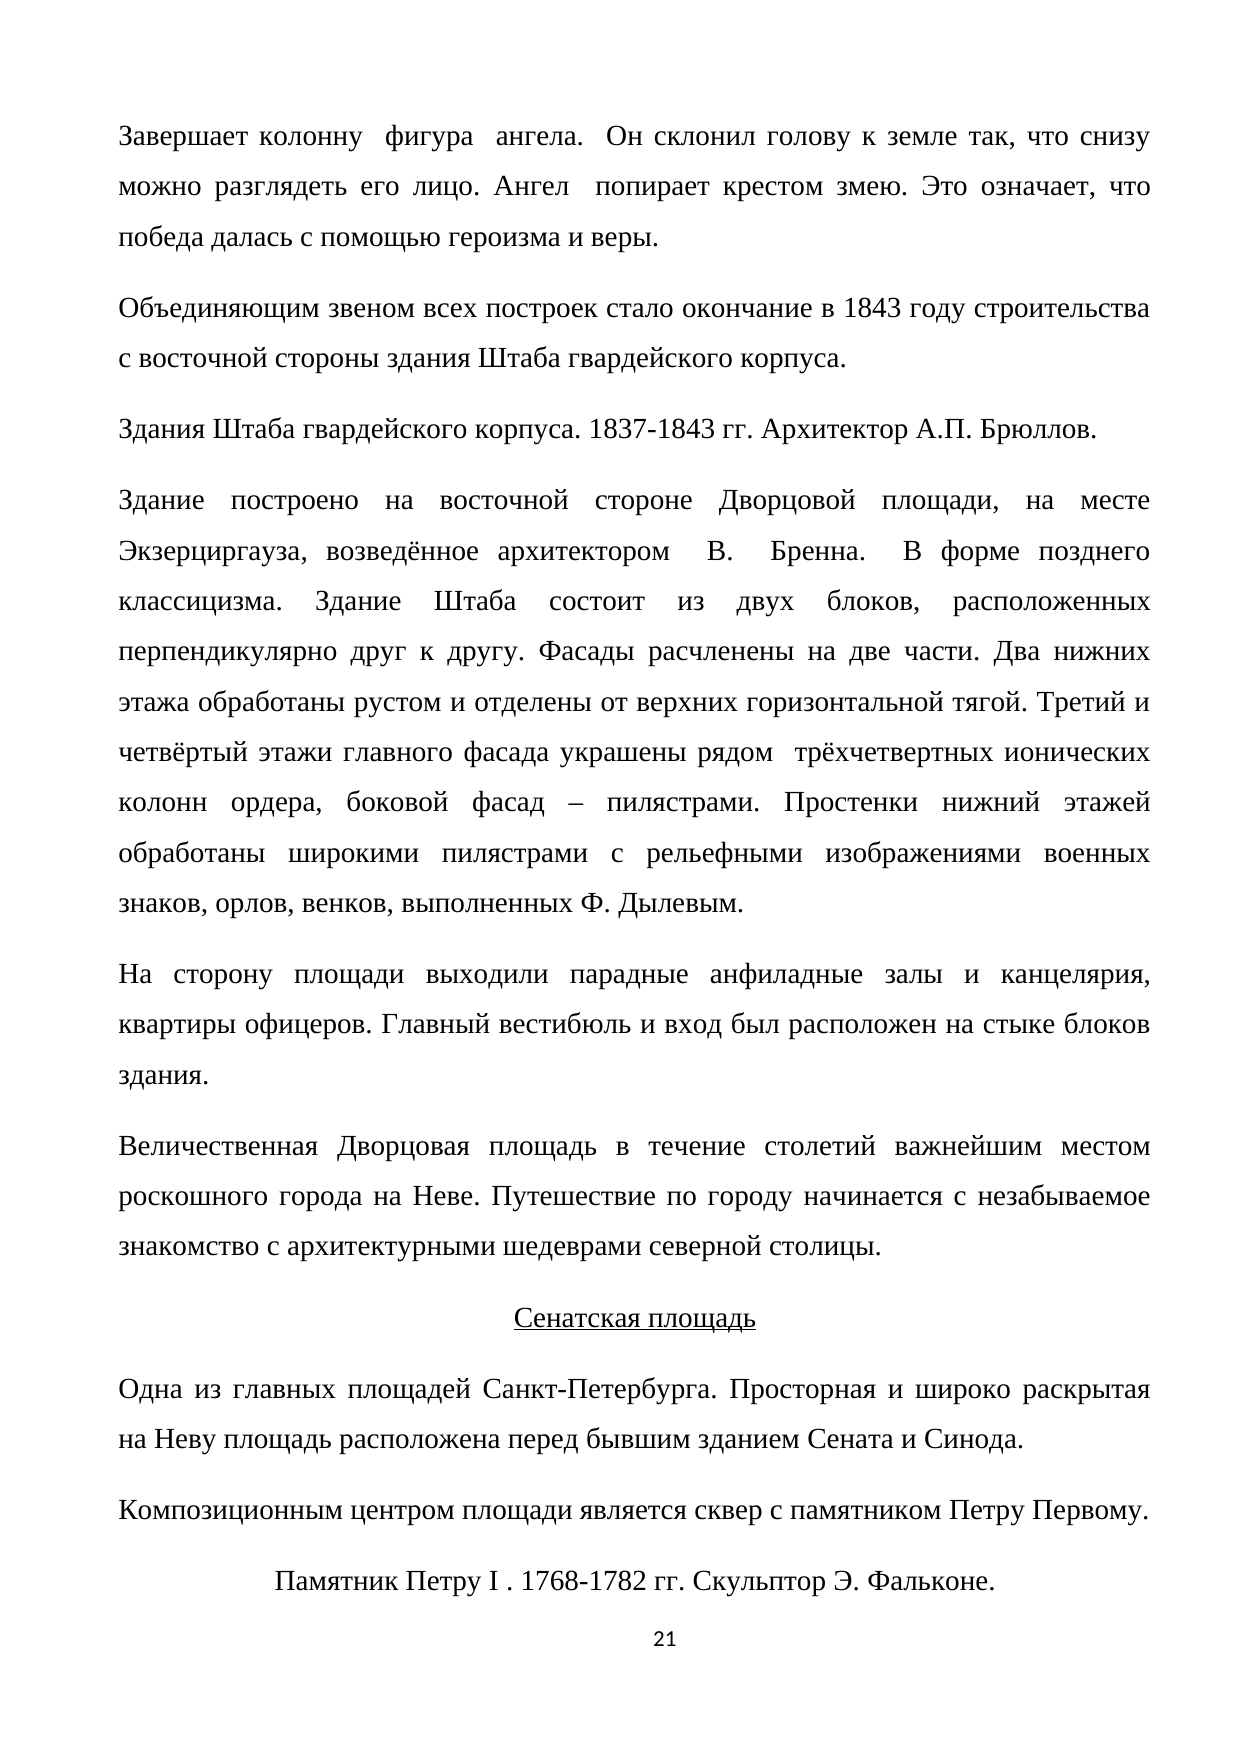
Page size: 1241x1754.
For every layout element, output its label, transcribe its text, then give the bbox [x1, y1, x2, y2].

text Одна из главных площадей Санкт-Петербурга. Просторная и широко раскрытая на Неву площадь расположена перед бывшим зданием Сената и Синода. [118, 1371, 1152, 1455]
text Здания Штаба гвардейского корпуса. 1837-1843 гг. Архитектор А.П. Брюллов. [118, 411, 1152, 445]
text Здание построено на восточной стороне Дворцовой площади, на месте Экзерциргауза, возведённое архитектором В. Бренна. В форме позднего классицизма. Здание Штаба состоит из двух блоков, расположенных перпендикулярно друг к другу. Фасады расчленены на две части. Два нижних этажа обработаны рустом и отделены от верхних горизонтальной тягой. Третий и четвёртый этажи главного фасада украшены рядом трёхчетвертных ионических колонн ордера, боковой фасад – пилястрами. Простенки нижний этажей обработаны широкими пилястрами с рельефными изображениями военных знаков, орлов, венков, выполненных Ф. Дылевым. [118, 482, 1152, 918]
text На сторону площади выходили парадные анфиладные залы и канцелярия, квартиры офицеров. Главный вестибюль и вход был расположен на стыке блоков здания. [118, 956, 1152, 1090]
text Памятник Петру I . 1768-1782 гг. Скульптор Э. Фальконе. [118, 1563, 1152, 1597]
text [118, 118, 1152, 252]
text Величественная Дворцовая площадь в течение столетий важнейшим местом роскошного города на Неве. Путешествие по городу начинается с незабываемое знакомство с архитектурными шедеврами северной столицы. [118, 1128, 1152, 1262]
text Сенатская площадь [118, 1300, 1152, 1333]
text Композиционным центром площади является сквер с памятником Петру Первому. [118, 1492, 1152, 1526]
text Объединяющим звеном всех построек стало окончание в 1843 году строительства с восточной стороны здания Штаба гвардейского корпуса. [118, 290, 1152, 374]
